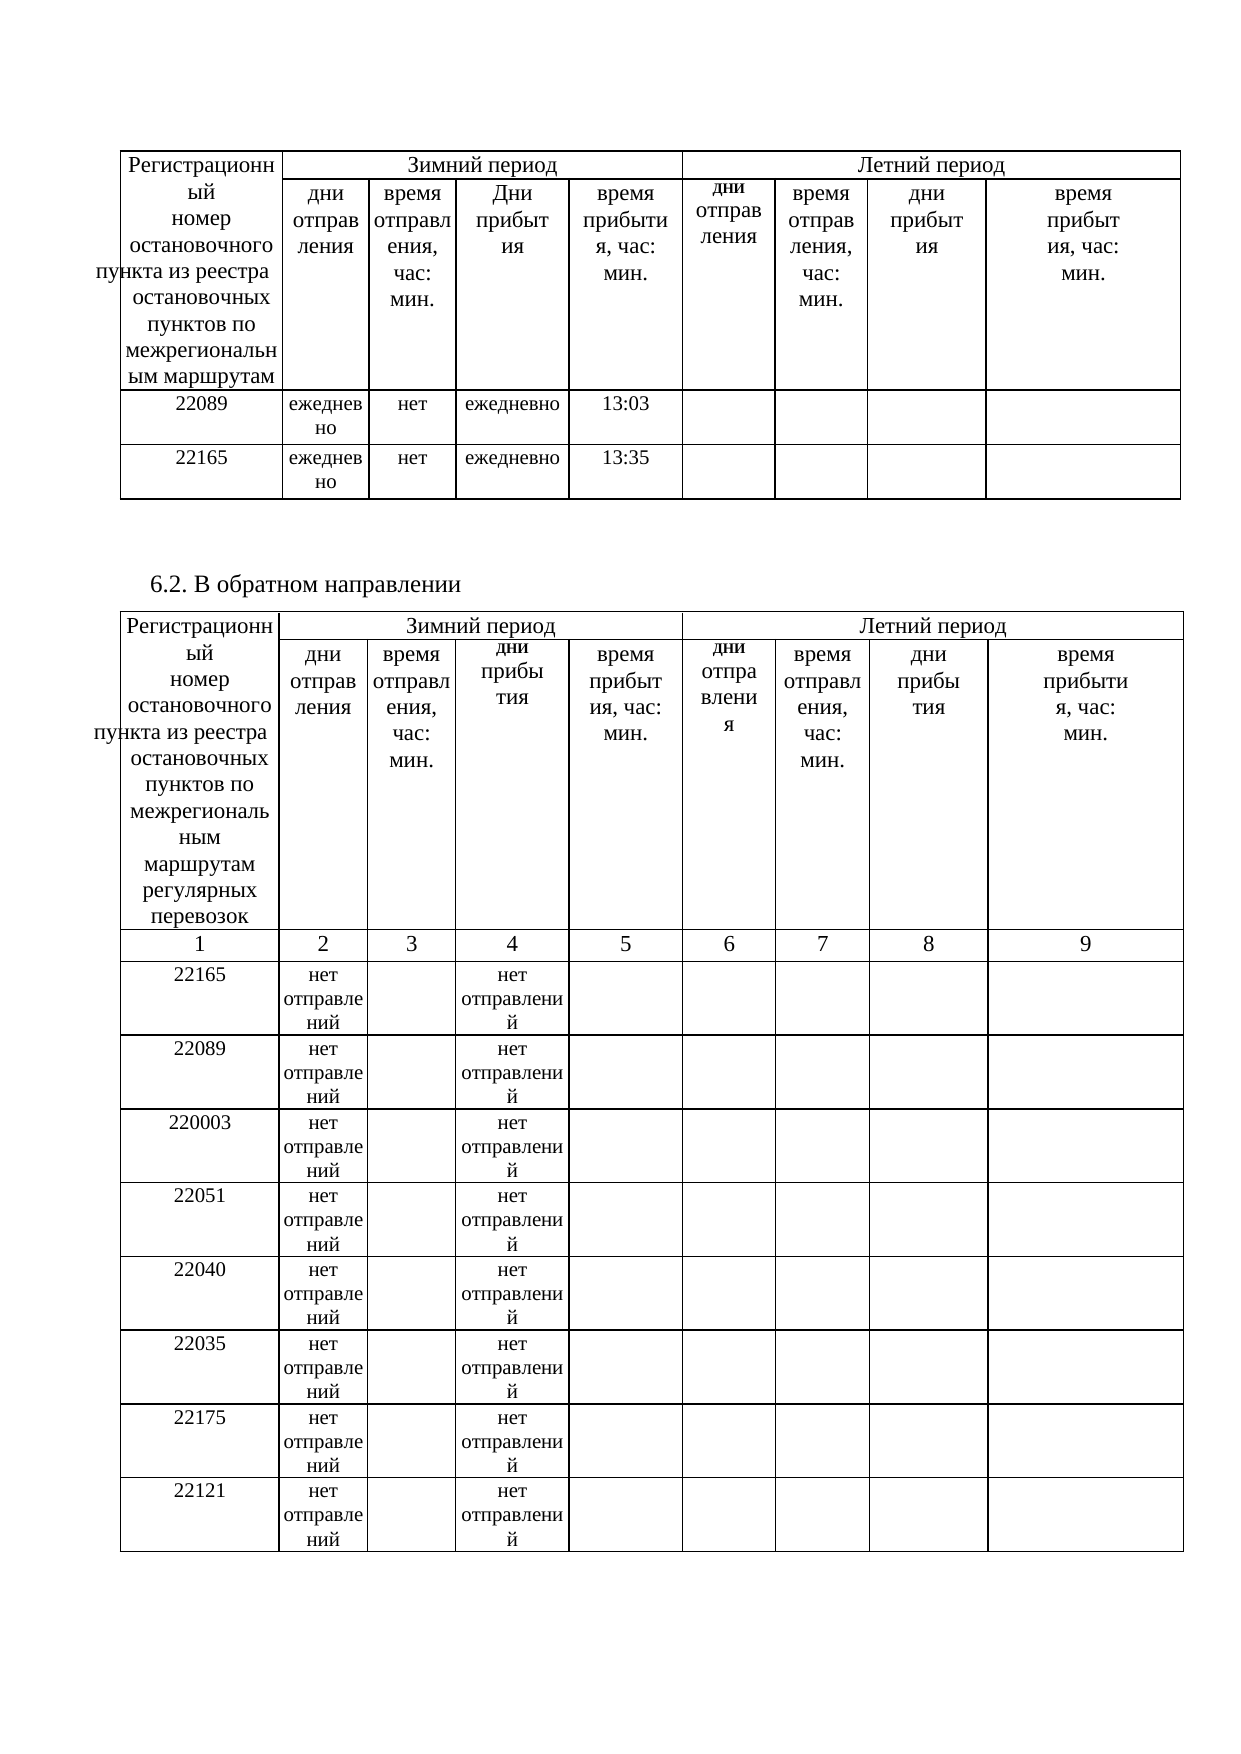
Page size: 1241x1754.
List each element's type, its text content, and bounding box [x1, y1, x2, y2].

table_cell 6 [683, 930, 775, 961]
table_cell 22175 [121, 1405, 278, 1477]
table_cell время прибыт ия, час: мин. [570, 640, 682, 929]
table_cell время прибыти я, час: мин. [570, 180, 682, 389]
table_cell [776, 445, 867, 498]
table_cell [776, 1110, 869, 1182]
table_cell [776, 1257, 869, 1329]
table_cell нет отправлений [456, 1036, 568, 1108]
table_cell нет отправлений [280, 1405, 367, 1477]
table_cell [989, 1036, 1183, 1108]
table_cell время прибыти я, час: мин. [989, 640, 1183, 929]
table_cell [570, 1257, 682, 1329]
table_cell [368, 1036, 455, 1108]
table_cell [368, 1257, 455, 1329]
table_cell [987, 391, 1180, 444]
table_cell [989, 1331, 1183, 1403]
table_header Летний период [683, 612, 1183, 639]
table_cell [868, 445, 985, 498]
table_cell [683, 391, 774, 444]
table_header Зимний период [283, 152, 682, 178]
table_cell 4 [456, 930, 568, 961]
table_cell 2 [280, 930, 367, 961]
table_cell [989, 1478, 1183, 1551]
table_cell [776, 1405, 869, 1477]
table_cell время прибыт ия, час: мин. [987, 180, 1180, 389]
table_cell дни отправ ления [283, 180, 368, 389]
table_cell время отправл ения, час: мин. [776, 640, 869, 929]
table_cell нет отправлений [456, 1478, 568, 1551]
table_cell нет отправлений [280, 1257, 367, 1329]
table_cell 9 [989, 930, 1183, 961]
table_cell [870, 1478, 987, 1551]
table_cell [570, 962, 682, 1034]
table_cell [683, 1405, 775, 1477]
table_cell дни прибы тия [870, 640, 987, 929]
table_cell [989, 1257, 1183, 1329]
table_cell [368, 1478, 455, 1551]
table_cell [870, 1110, 987, 1182]
table_cell [683, 445, 774, 498]
table_cell [368, 1405, 455, 1477]
table_cell ДНИ отправ ления [683, 180, 774, 389]
table_cell нет отправлений [280, 1478, 367, 1551]
table_cell время отправл ения, час: мин. [368, 640, 455, 929]
table_cell [987, 445, 1180, 498]
table_header Регистрационный номер остановочного пункта из реестра остановочных пунктов по межрегиональным маршрутам регулярных перевозок [121, 152, 282, 389]
table_cell [683, 1478, 775, 1551]
table_cell нет отправлений [280, 1036, 367, 1108]
table_cell нет [370, 391, 455, 444]
table_cell [868, 391, 985, 444]
table_cell [776, 1036, 869, 1108]
table_cell 22089 [121, 1036, 278, 1108]
table_cell [570, 1478, 682, 1551]
table_header Летний период [683, 152, 1180, 178]
table_cell 22121 [121, 1478, 278, 1551]
table_header Зимний период [280, 612, 682, 639]
table_cell нет отправлений [280, 1183, 367, 1256]
table_cell [870, 1405, 987, 1477]
table_cell нет отправлений [456, 962, 568, 1034]
table_cell нет отправлений [280, 962, 367, 1034]
table_cell Дни прибыт ия [457, 180, 568, 389]
table_cell [368, 962, 455, 1034]
table_cell [570, 1183, 682, 1256]
table_cell дни отправ ления [280, 640, 367, 929]
table_cell [870, 1331, 987, 1403]
table_cell [368, 1110, 455, 1182]
table_cell 7 [776, 930, 869, 961]
table_cell время отправл ения, час: мин. [370, 180, 455, 389]
table_cell 8 [870, 930, 987, 961]
table_cell [683, 1257, 775, 1329]
table_cell [870, 962, 987, 1034]
table_cell [683, 962, 775, 1034]
table_cell ДНИ прибы тия [456, 640, 568, 929]
text 6.2. В обратном направлении [150, 569, 1090, 598]
table_cell дни прибыт ия [868, 180, 985, 389]
table_cell ежедневно [283, 391, 368, 444]
table_cell [776, 1183, 869, 1256]
table_cell [570, 1110, 682, 1182]
table_cell 5 [570, 930, 682, 961]
table_header Регистрационный номер остановочного пункта из реестра остановочных пунктов по межрегиональным маршрутам регулярных перевозок [121, 612, 279, 929]
table_cell время отправ ления, час: мин. [776, 180, 867, 389]
table_cell [870, 1183, 987, 1256]
table_cell 22035 [121, 1331, 278, 1403]
table_cell [870, 1036, 987, 1108]
table_cell 22089 [121, 391, 282, 444]
table_cell нет отправлений [456, 1110, 568, 1182]
table_cell 1 [121, 930, 278, 961]
table_cell 13:35 [570, 445, 682, 498]
table_cell 220003 [121, 1110, 278, 1182]
table_cell 22165 [121, 962, 278, 1034]
table_cell 13:03 [570, 391, 682, 444]
table_cell 3 [368, 930, 455, 961]
table_cell [989, 1110, 1183, 1182]
table_cell 22040 [121, 1257, 278, 1329]
table_cell нет отправлений [280, 1110, 367, 1182]
table_cell [683, 1331, 775, 1403]
table_cell ежедневно [457, 445, 568, 498]
table_cell нет отправлений [280, 1331, 367, 1403]
table_cell [989, 1183, 1183, 1256]
table_cell нет отправлений [456, 1405, 568, 1477]
table_cell [870, 1257, 987, 1329]
table_cell [570, 1036, 682, 1108]
table_cell нет [370, 445, 455, 498]
table_cell ДНИ отпра влени я [683, 640, 775, 929]
table_cell [776, 391, 867, 444]
table_cell [570, 1405, 682, 1477]
table_cell [368, 1183, 455, 1256]
table_cell [368, 1331, 455, 1403]
table_cell 22165 [121, 445, 282, 498]
table_cell [683, 1183, 775, 1256]
table_cell ежедневно [283, 445, 368, 498]
table_cell ежедневно [457, 391, 568, 444]
table_cell нет отправлений [456, 1257, 568, 1329]
table_cell [776, 1331, 869, 1403]
table_cell [683, 1110, 775, 1182]
table_cell нет отправлений [456, 1183, 568, 1256]
table_cell [776, 962, 869, 1034]
table_cell [989, 1405, 1183, 1477]
table_cell нет отправлений [456, 1331, 568, 1403]
table_cell [570, 1331, 682, 1403]
table_cell [683, 1036, 775, 1108]
table_cell [776, 1478, 869, 1551]
table_cell [989, 962, 1183, 1034]
table_cell 22051 [121, 1183, 278, 1256]
